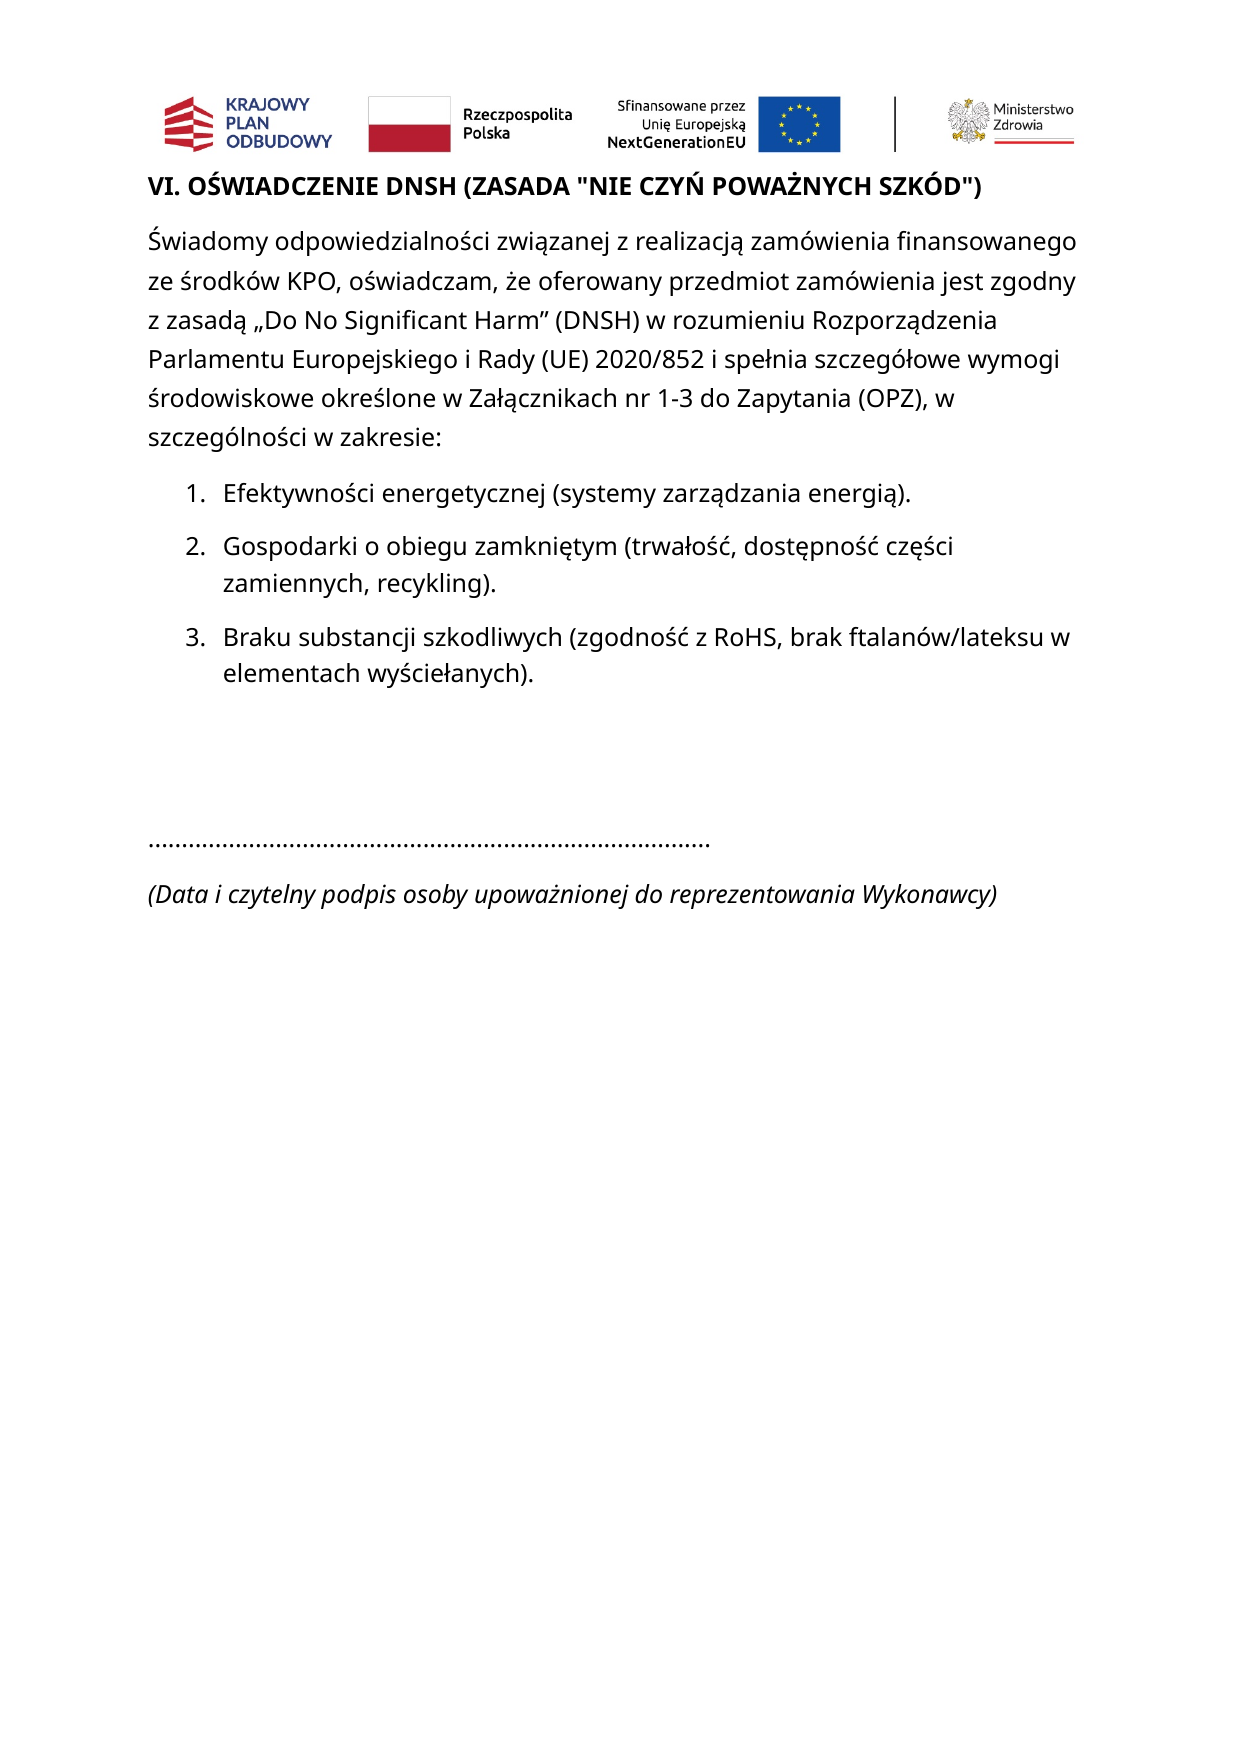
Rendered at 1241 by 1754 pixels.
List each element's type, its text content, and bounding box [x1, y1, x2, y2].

text (Data i czytelny podpis osoby upoważnionej do reprezentowania Wykonawcy) [148, 877, 1093, 911]
picture [147, 73, 1093, 169]
text Świadomy odpowiedzialności związanej z realizacją zamówienia finansowanego ze środków KPO, oświadczam, że oferowany przedmiot zamówienia jest zgodny z zasadą „Do No Significant Harm” (DNSH) w rozumieniu Rozporządzenia Parlamentu Europejskiego i Rady (UE) 2020/852 i spełnia szczegółowe wymogi środowiskowe określone w Załącznikach nr 1-3 do Zapytania (OPZ), w szczególności w zakresie: [148, 224, 1093, 454]
list Braku substancji szkodliwych (zgodność z RoHS, brak ftalanów/lateksu w elementach wyściełanych). [185, 619, 1093, 690]
text .................................................................................... [148, 821, 1093, 855]
text VI. OŚWIADCZENIE DNSH (ZASADA "NIE CZYŃ POWAŻNYCH SZKÓD") [148, 169, 1093, 202]
list Efektywności energetycznej (systemy zarządzania energią). [185, 476, 1093, 510]
list Gospodarki o obiegu zamkniętym (trwałość, dostępność części zamiennych, recykling). [185, 529, 1093, 600]
